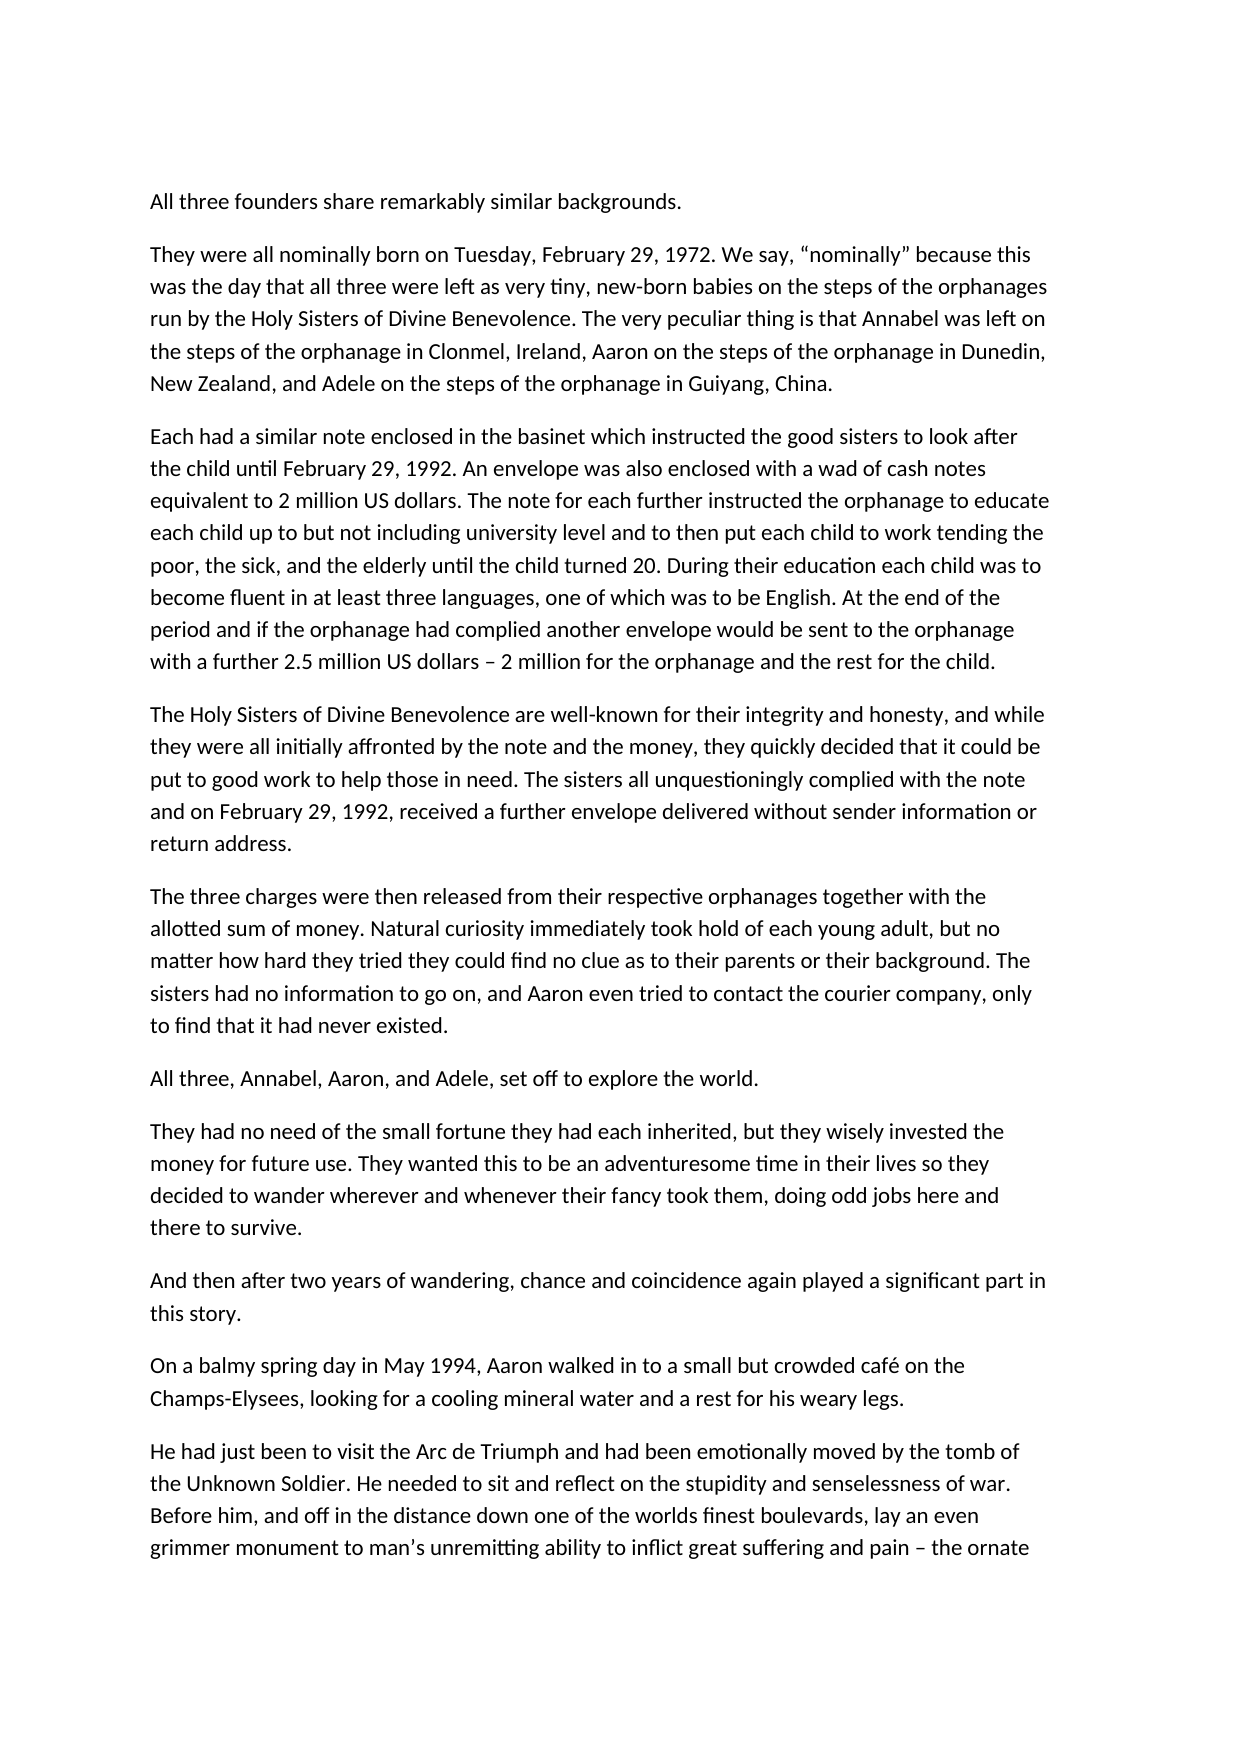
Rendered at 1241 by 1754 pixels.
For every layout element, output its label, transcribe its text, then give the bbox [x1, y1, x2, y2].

text On a balmy spring day in May 1994, Aaron walked in to a small but crowded café on the Champs-Elysees, looking for a cooling mineral water and a rest for his weary legs. [150, 1352, 1051, 1412]
text All three, Annabel, Aaron, and Adele, set off to explore the world. [150, 1064, 1051, 1092]
text Each had a similar note enclosed in the basinet which instructed the good sisters to look after the child until February 29, 1992. An envelope was also enclosed with a wad of cash notes equivalent to 2 million US dollars. The note for each further instructed the orphanage to educate each child up to but not including university level and to then put each child to work tending the poor, the sick, and the elderly until the child turned 20. During their education each child was to become fluent in at least three languages, one of which was to be English. At the end of the period and if the orphanage had complied another envelope would be sent to the orphanage with a further 2.5 million US dollars – 2 million for the orphanage and the rest for the child. [150, 422, 1051, 675]
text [150, 1437, 1051, 1561]
text All three founders share remarkably similar backgrounds. [150, 187, 1051, 215]
text They had no need of the small fortune they had each inherited, but they wisely invested the money for future use. They wanted this to be an adventuresome time in their lives so they decided to wander wherever and whenever their fancy took them, doing odd jobs here and there to survive. [150, 1117, 1051, 1241]
text The three charges were then released from their respective orphanages together with the allotted sum of money. Natural curiosity immediately took hold of each young adult, but no matter how hard they tried they could find no clue as to their parents or their background. The sisters had no information to go on, and Aaron even tried to contact the courier company, only to find that it had never existed. [150, 882, 1051, 1039]
text They were all nominally born on Tuesday, February 29, 1972. We say, “nominally” because this was the day that all three were left as very tiny, new-born babies on the steps of the orphanages run by the Holy Sisters of Divine Benevolence. The very peculiar thing is that Annabel was left on the steps of the orphanage in , , Aaron on the steps of the orphanage in , , and Adele on the steps of the orphanage in . [150, 240, 1051, 397]
text The Holy Sisters of Divine Benevolence are well-known for their integrity and honesty, and while they were all initially affronted by the note and the money, they quickly decided that it could be put to good work to help those in need. The sisters all unquestioningly complied with the note and on February 29, 1992, received a further envelope delivered without sender information or return address. [150, 700, 1051, 857]
text And then after two years of wandering, chance and coincidence again played a significant part in this story. [150, 1266, 1051, 1327]
